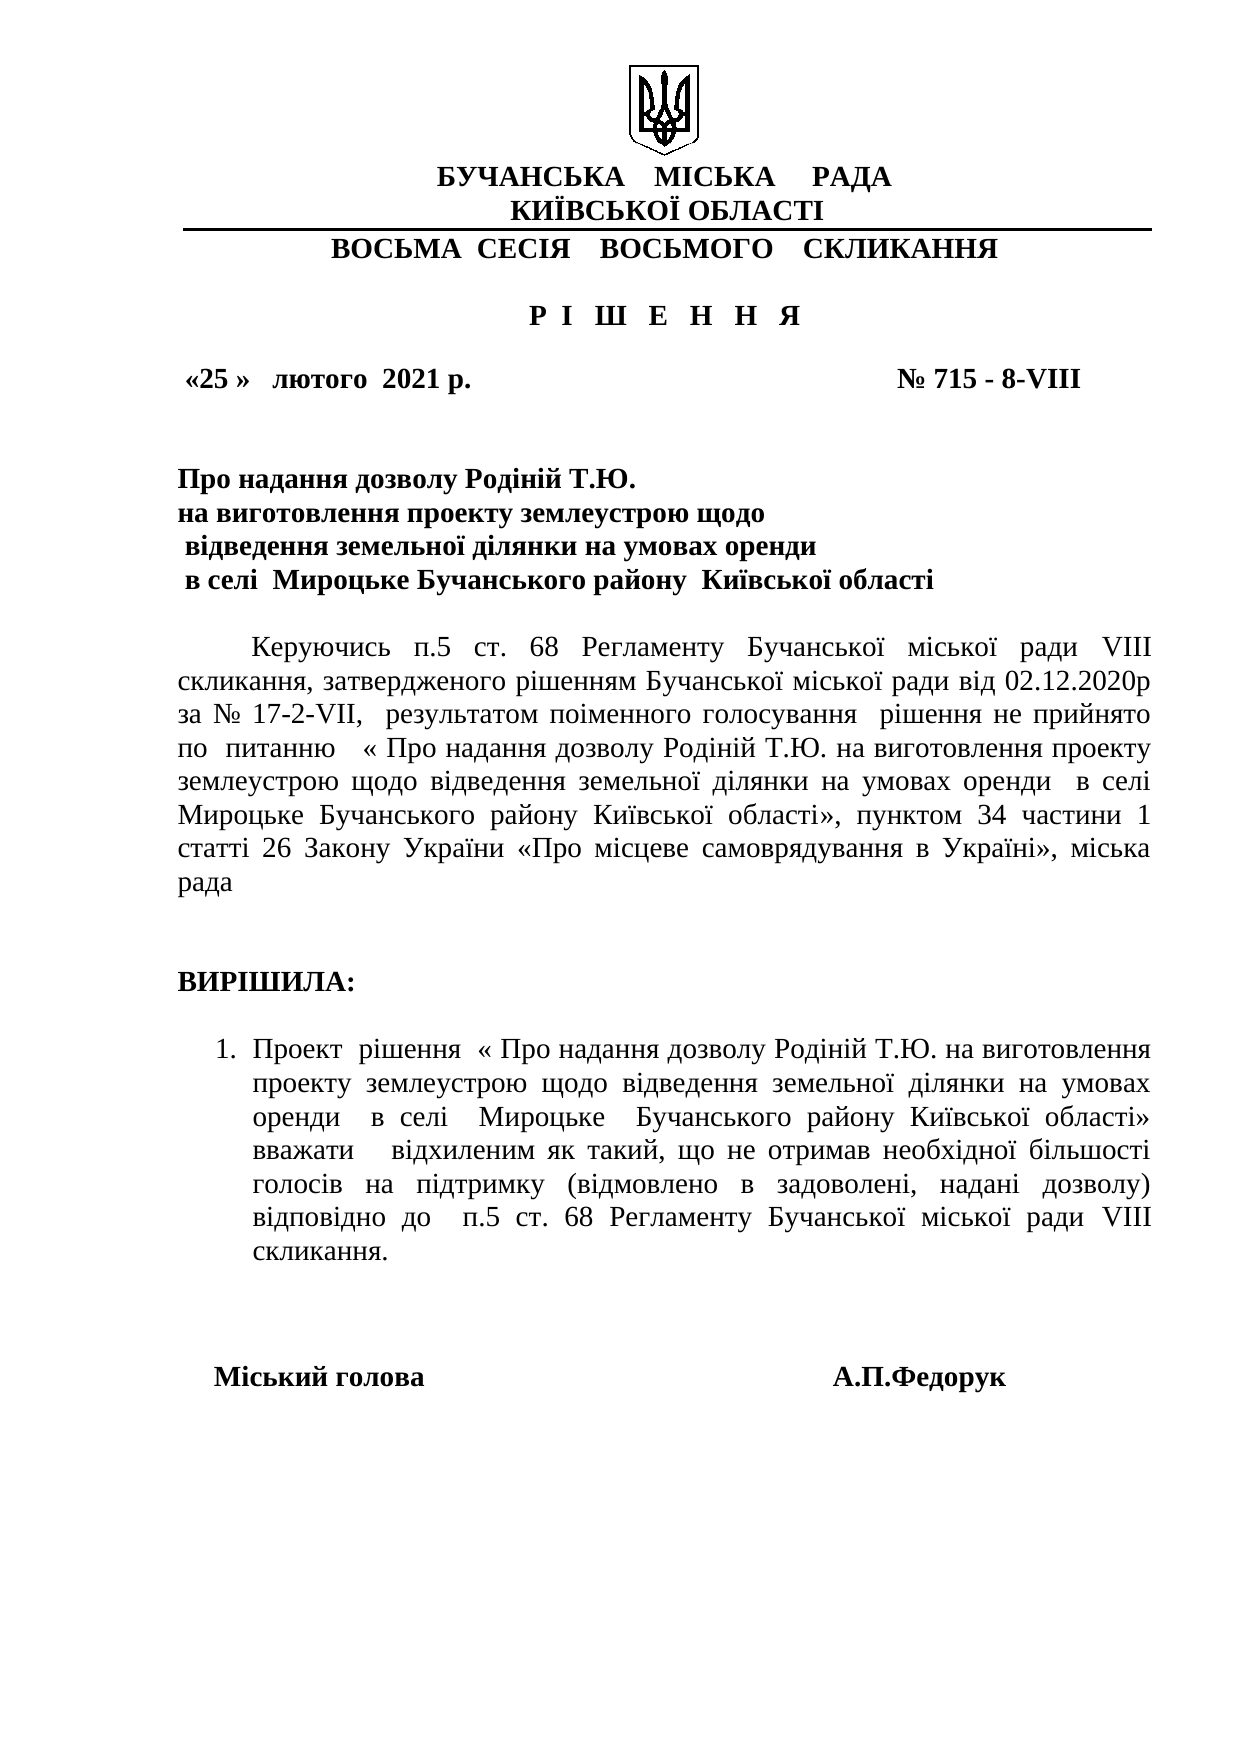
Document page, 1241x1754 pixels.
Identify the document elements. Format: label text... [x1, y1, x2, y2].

text на виготовлення проекту землеустрою щодо [177, 495, 1152, 528]
text відведення земельної ділянки на умовах оренди [177, 528, 1152, 562]
text ВИРІШИЛА: [177, 964, 1152, 998]
list Проект рішення « Про надання дозволу Родіній Т.Ю. на виготовлення проекту землеустрою щодо відведення земельної ділянки на умовах оренди в селі Мироцьке Бучанського району Київської області» вважати відхиленим як такий, що не отримав необхідної більшості голосів на підтримку (відмовлено в задоволені, надані дозволу) відповідно до п.5 ст. 68 Регламенту Бучанської міської ради VІІІ скликання. [215, 1032, 1152, 1266]
text БУЧАНСЬКА МІСЬКА РАДА [177, 159, 1152, 193]
text «25 » лютого 2021 р. № 715 - 8-VIIІ [177, 361, 1152, 394]
text Керуючись п.5 ст. 68 Регламенту Бучанської міської ради VІІІ скликання, затвердженого рішенням Бучанської міської ради від 02.12.2020р за № 17-2-VІІ, результатом поіменного голосування рішення не прийнято по питанню « Про надання дозволу Родіній Т.Ю. на виготовлення проекту землеустрою щодо відведення земельної ділянки на умовах оренди в селі Мироцьке Бучанського району Київської області», пунктом 34 частини 1 статті 26 Закону України «Про місцеве самоврядування в Україні», міська рада [177, 629, 1152, 897]
text ВОСЬМА СЕСІЯ ВОСЬМОГО СКЛИКАННЯ [177, 231, 1152, 265]
text КИЇВСЬКОЇ ОБЛАСТІ [183, 193, 1152, 228]
text Р І Ш Е Н Н Я [177, 298, 1152, 332]
text Міський голова А.П.Федорук [177, 1359, 1152, 1393]
text Про надання дозволу Родіній Т.Ю. [177, 461, 1152, 495]
text в селі Мироцьке Бучанського району Київської області [177, 562, 1152, 596]
